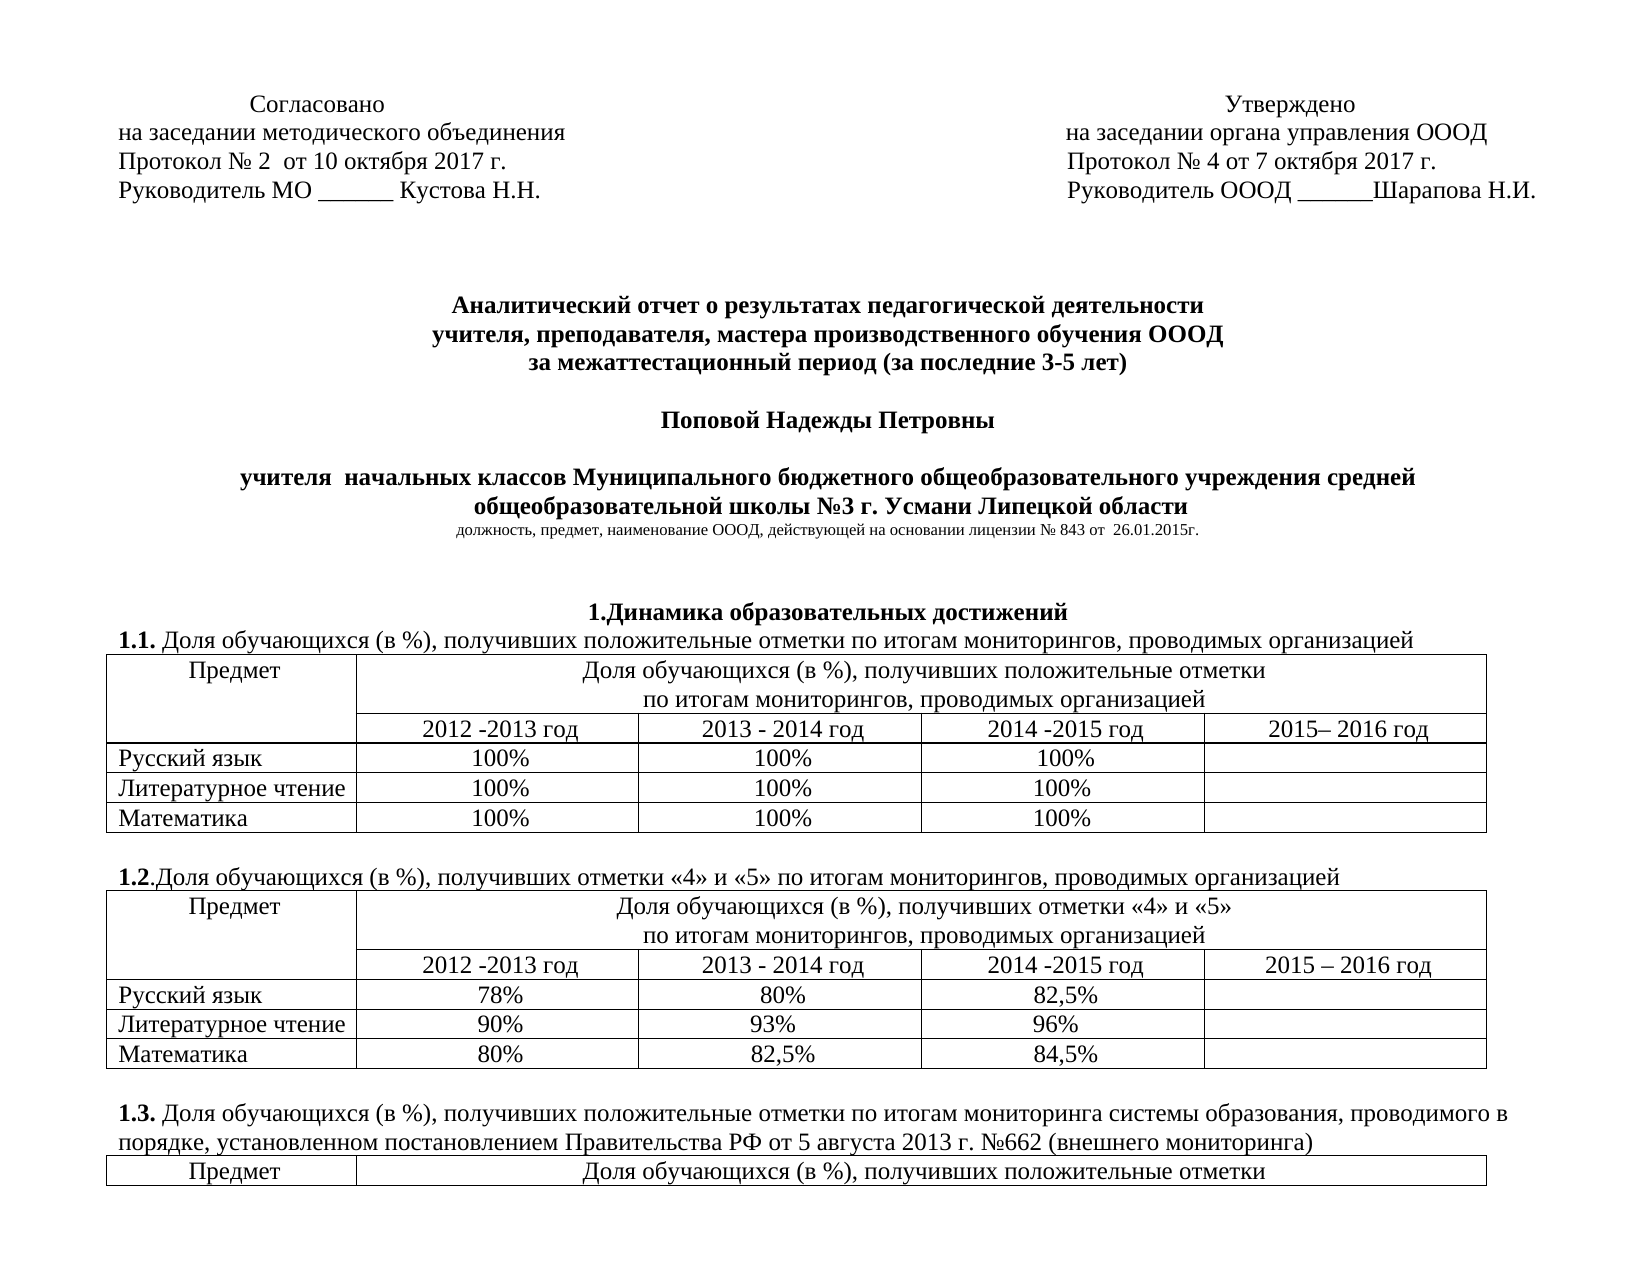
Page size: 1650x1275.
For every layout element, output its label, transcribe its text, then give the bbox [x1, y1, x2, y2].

table_header Предмет [107, 655, 356, 742]
text должность, предмет, наименование ОООД, действующей на основании лицензии № 843 от 26.01.2015г. [118, 520, 1537, 539]
table_cell 100% [357, 773, 638, 802]
table_cell [1205, 1039, 1486, 1068]
text Аналитический отчет о результатах педагогической деятельности [118, 290, 1537, 319]
table_cell 2014 -2015 год [922, 714, 1204, 742]
table_cell 100% [357, 803, 638, 832]
table_cell Литературное чтение [107, 1010, 356, 1038]
table_cell 2012 -2013 год [357, 950, 638, 979]
table_cell 82,5% [639, 1039, 921, 1068]
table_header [357, 1156, 1486, 1185]
table_cell 2015– 2016 год [1205, 714, 1486, 742]
text 1.3. Доля обучающихся (в %), получивших положительные отметки по итогам мониторинга системы образования, проводимого в порядке, установленном постановлением Правительства РФ от 5 августа . №662 (внешнего мониторинга) [118, 1098, 1537, 1155]
table_cell 100% [922, 773, 1204, 802]
table_cell 82,5% [922, 980, 1204, 1008]
table_cell 2015 – 2016 год [1205, 950, 1486, 979]
table_cell 100% [639, 803, 921, 832]
text Согласовано Утверждено [118, 89, 1537, 117]
table_cell Литературное чтение [107, 773, 356, 802]
text Поповой Надежды Петровны [118, 405, 1537, 434]
table_cell 84,5% [922, 1039, 1204, 1068]
text Протокол № 2 от 10 октября . Протокол № 4 от 7 октября . [118, 146, 1537, 175]
table_cell 80% [357, 1039, 638, 1068]
table_cell 2012 -2013 год [357, 714, 638, 742]
table_cell [1205, 803, 1486, 832]
table_cell Математика [107, 1039, 356, 1068]
text за межаттестационный период (за последние 3-5 лет) [118, 347, 1537, 376]
table_cell [1205, 744, 1486, 772]
table_cell 90% [357, 1010, 638, 1038]
text учителя начальных классов Муниципального бюджетного общеобразовательного учреждения средней [118, 462, 1537, 491]
table_cell 100% [639, 773, 921, 802]
table_cell 93% [639, 1010, 921, 1038]
text 1.2.Доля обучающихся (в %), получивших отметки «4» и «5» по итогам мониторингов, проводимых организацией [118, 862, 1537, 890]
table_cell 2014 -2015 год [922, 950, 1204, 979]
table_cell 100% [922, 803, 1204, 832]
table_cell [1205, 773, 1486, 802]
table_cell Математика [107, 803, 356, 832]
table_cell 2013 - 2014 год [639, 714, 921, 742]
table_cell 80% [639, 980, 921, 1008]
table_cell [1205, 980, 1486, 1008]
text учителя, преподавателя, мастера производственного обучения ОООД [118, 319, 1537, 347]
text на заседании методического объединения на заседании органа управления ОООД [118, 117, 1537, 146]
text 1.Динамика образовательных достижений [118, 597, 1537, 625]
table_cell 100% [922, 744, 1204, 772]
text общеобразовательной школы №3 г. Усмани Липецкой области [118, 491, 1537, 520]
table_header Доля обучающихся (в %), получивших отметки «4» и «5» по итогам мониторингов, проводимых организацией [357, 891, 1486, 949]
table_cell 100% [357, 744, 638, 772]
table_header Предмет [107, 891, 356, 979]
table_cell 78% [357, 980, 638, 1008]
text 1.1. Доля обучающихся (в %), получивших положительные отметки по итогам мониторингов, проводимых организацией [118, 625, 1537, 654]
table_cell 2013 - 2014 год [639, 950, 921, 979]
table_cell Русский язык [107, 744, 356, 772]
table_cell [1205, 1010, 1486, 1038]
table_cell 96% [922, 1010, 1204, 1038]
text Руководитель МО ______ Кустова Н.Н. Руководитель ОООД ______Шарапова Н.И. [118, 175, 1537, 204]
table_header Доля обучающихся (в %), получивших положительные отметки по итогам мониторингов, проводимых организацией [357, 655, 1486, 713]
table_cell 100% [639, 744, 921, 772]
table_cell Русский язык [107, 980, 356, 1008]
table_header Предмет [107, 1156, 356, 1185]
